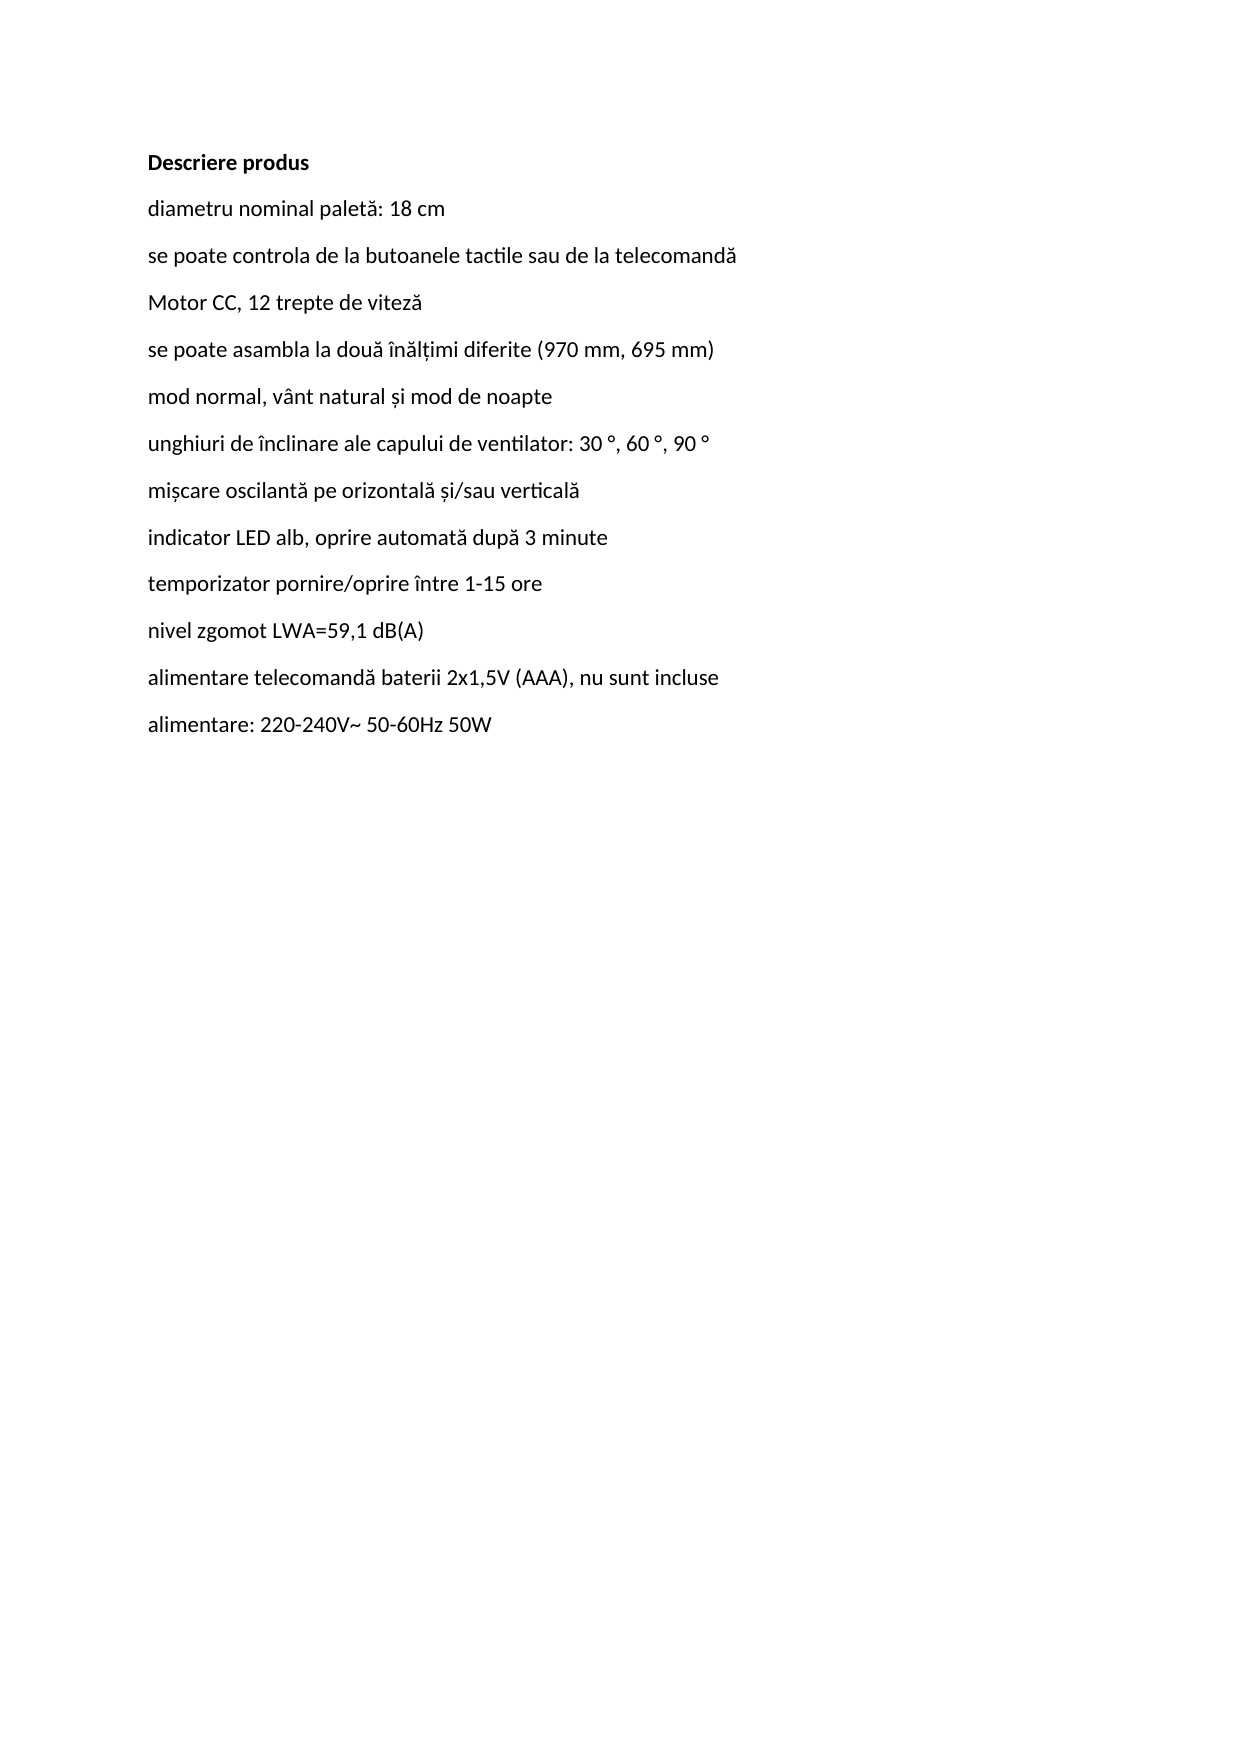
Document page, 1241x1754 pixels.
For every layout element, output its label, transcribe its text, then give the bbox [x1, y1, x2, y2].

text mișcare oscilantă pe orizontală și/sau verticală [148, 476, 1093, 504]
text se poate controla de la butoanele tactile sau de la telecomandă [148, 241, 1093, 269]
text Descriere produs [148, 148, 1093, 176]
text nivel zgomot LWA=59,1 dB(A) [148, 616, 1093, 644]
text diametru nominal paletă: 18 cm [148, 194, 1093, 222]
text temporizator pornire/oprire între 1-15 ore [148, 569, 1093, 597]
text mod normal, vânt natural și mod de noapte [148, 382, 1093, 410]
text unghiuri de înclinare ale capului de ventilator: 30 °, 60 °, 90 ° [148, 429, 1093, 457]
text alimentare: 220-240V~ 50-60Hz 50W [148, 710, 1093, 738]
text Motor CC, 12 trepte de viteză [148, 288, 1093, 316]
text se poate asambla la două înălțimi diferite (970 mm, 695 mm) [148, 335, 1093, 363]
text alimentare telecomandă baterii 2x1,5V (AAA), nu sunt incluse [148, 663, 1093, 691]
text indicator LED alb, oprire automată după 3 minute [148, 523, 1093, 551]
